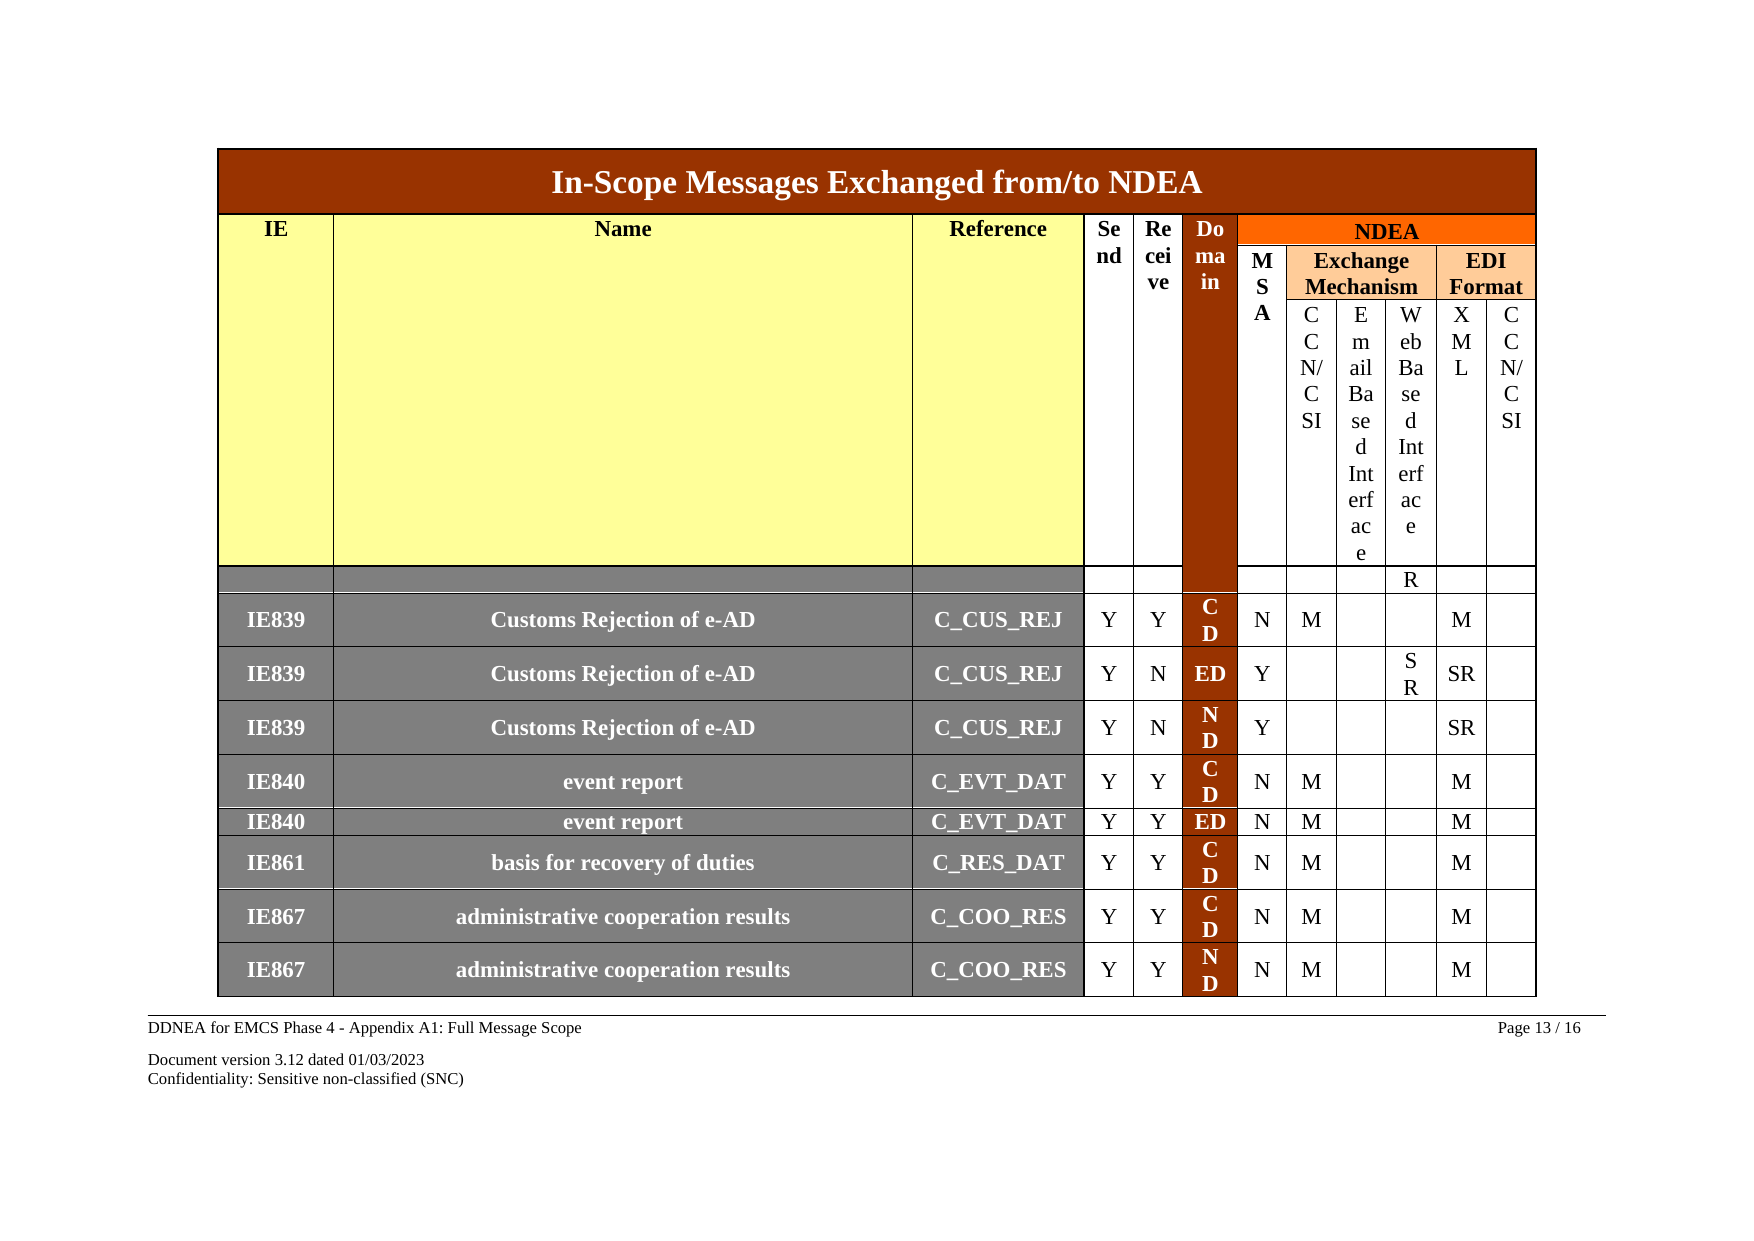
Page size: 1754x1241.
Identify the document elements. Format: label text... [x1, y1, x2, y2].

table_cell SR [1386, 567, 1436, 592]
table_cell N [1134, 647, 1182, 700]
table_cell C_COO_RES [913, 890, 1083, 942]
table_cell [1386, 890, 1436, 942]
table_cell [1386, 755, 1436, 807]
table_cell MSA [1238, 246, 1286, 565]
table_cell Y [1238, 647, 1286, 700]
table_cell [1287, 647, 1336, 700]
table_cell M [1287, 809, 1336, 835]
table_cell SR [1437, 701, 1486, 754]
table_cell [1337, 943, 1385, 996]
table_cell Exchange Mechanism [1287, 246, 1436, 299]
table_cell Customs Rejection of e-AD [334, 594, 912, 646]
table_cell SR [1386, 647, 1436, 700]
table_cell [1487, 809, 1535, 835]
table_cell administrative cooperation results [334, 890, 912, 942]
table_cell Customs Rejection of e-AD [334, 701, 912, 754]
table_cell N [1238, 594, 1286, 646]
table_cell Y [1238, 567, 1286, 592]
table_cell SR [1437, 647, 1486, 700]
table_cell [1487, 567, 1535, 592]
table_cell Web Based Interface [1386, 300, 1436, 565]
table_cell Y [1134, 594, 1182, 646]
table_cell IE [219, 215, 333, 565]
table_cell basis for recovery of duties [334, 836, 912, 888]
table_cell EDI Format [1437, 246, 1535, 299]
table_cell N [1238, 890, 1286, 942]
table_cell Name [334, 215, 912, 565]
table_cell M [1437, 809, 1486, 835]
table_cell IE867 [219, 943, 333, 996]
table_cell [1386, 701, 1436, 754]
table_cell ED [1183, 565, 1237, 592]
table_cell Y [1085, 890, 1133, 942]
table_cell [1337, 755, 1385, 807]
table_cell M [1287, 890, 1336, 942]
table_cell ED [1183, 647, 1237, 700]
table_cell Y [1134, 755, 1182, 807]
table_cell C_DEL_EXP [913, 567, 1083, 592]
table_cell Domain [1183, 215, 1237, 565]
table_cell Send [1085, 215, 1133, 565]
table_cell M [1437, 943, 1486, 996]
table_cell C_CUS_REJ [913, 647, 1083, 700]
table_cell ED [1183, 809, 1237, 835]
table_cell C_EVT_DAT [913, 809, 1083, 835]
table_cell IE840 [219, 809, 333, 835]
table_cell [1386, 594, 1436, 646]
table_cell XML [1437, 300, 1486, 565]
table_cell Customs Rejection of e-AD [334, 647, 912, 700]
table_cell N [1134, 701, 1182, 754]
table_cell IE839 [219, 701, 333, 754]
table_cell C_COO_RES [913, 943, 1083, 996]
table_cell Y [1085, 647, 1133, 700]
table_cell [1386, 943, 1436, 996]
table_cell event report [334, 809, 912, 835]
table_cell M [1437, 755, 1486, 807]
table_header In-Scope Messages Exchanged from/to NDEA [219, 150, 1535, 213]
table_cell [1337, 594, 1385, 646]
table_cell [1487, 594, 1535, 646]
table_cell N [1238, 836, 1286, 888]
table_cell R [1337, 567, 1385, 592]
table_cell Y [1085, 809, 1133, 835]
table_cell IE840 [219, 755, 333, 807]
table_cell ND [1183, 943, 1237, 996]
table_cell IE839 [219, 594, 333, 646]
table_cell M [1287, 943, 1336, 996]
table_cell M [1437, 890, 1486, 942]
table_cell C_RES_DAT [913, 836, 1083, 888]
table_cell event report [334, 755, 912, 807]
table_cell explanation on delay for delivery [334, 567, 912, 592]
table_cell M [1287, 594, 1336, 646]
table_cell M [1437, 594, 1486, 646]
table_cell Y [1134, 809, 1182, 835]
table_cell C_CUS_REJ [913, 701, 1083, 754]
table_cell NDEA [1238, 215, 1535, 244]
table_cell N [1238, 809, 1286, 835]
table_cell Y [1085, 701, 1133, 754]
table_cell CD [1183, 755, 1237, 807]
table_cell CCN/CSI [1287, 300, 1336, 565]
table_cell CCN/CSI [1487, 300, 1535, 565]
table_cell M [1437, 836, 1486, 888]
table_cell Y [1134, 943, 1182, 996]
table_cell Y [1085, 594, 1133, 646]
table_cell SR [1437, 567, 1486, 592]
table_cell [1337, 809, 1385, 835]
table_cell [1386, 836, 1436, 888]
table_cell M [1287, 836, 1336, 888]
table_cell IE861 [219, 836, 333, 888]
table_cell [1337, 836, 1385, 888]
table_cell N [1238, 943, 1286, 996]
table_cell C_EVT_DAT [913, 755, 1083, 807]
table_cell C_CUS_REJ [913, 594, 1083, 646]
table_cell [1487, 647, 1535, 700]
table_cell IE839 [219, 647, 333, 700]
table_cell CD [1183, 890, 1237, 942]
table_cell Receive [1134, 215, 1182, 565]
table_cell Y [1134, 567, 1182, 592]
table_cell [1487, 701, 1535, 754]
table_cell [1287, 701, 1336, 754]
table_cell M [1287, 755, 1336, 807]
table_cell IE867 [219, 890, 333, 942]
table_cell CD [1183, 836, 1237, 888]
table_cell Y [1085, 836, 1133, 888]
table_cell administrative cooperation results [334, 943, 912, 996]
table_cell N [1238, 755, 1286, 807]
table_cell IE837 [219, 567, 333, 592]
table_cell [1487, 755, 1535, 807]
table_cell Email Based Interface [1337, 300, 1385, 565]
table_cell [1487, 943, 1535, 996]
table_cell [1337, 890, 1385, 942]
table_cell [1487, 836, 1535, 888]
table_cell Reference [913, 215, 1083, 565]
table_cell [1386, 809, 1436, 835]
table_cell [1337, 701, 1385, 754]
table_cell Y [1134, 836, 1182, 888]
table_cell Y [1134, 890, 1182, 942]
table_cell Y [1085, 943, 1133, 996]
table_cell Y [1238, 701, 1286, 754]
table_cell Y [1085, 755, 1133, 807]
table_cell [1487, 890, 1535, 942]
table_cell N [1085, 567, 1133, 592]
table_cell [1337, 647, 1385, 700]
table_cell ND [1183, 701, 1237, 754]
table_cell CD [1183, 594, 1237, 646]
table_cell [1287, 567, 1336, 592]
